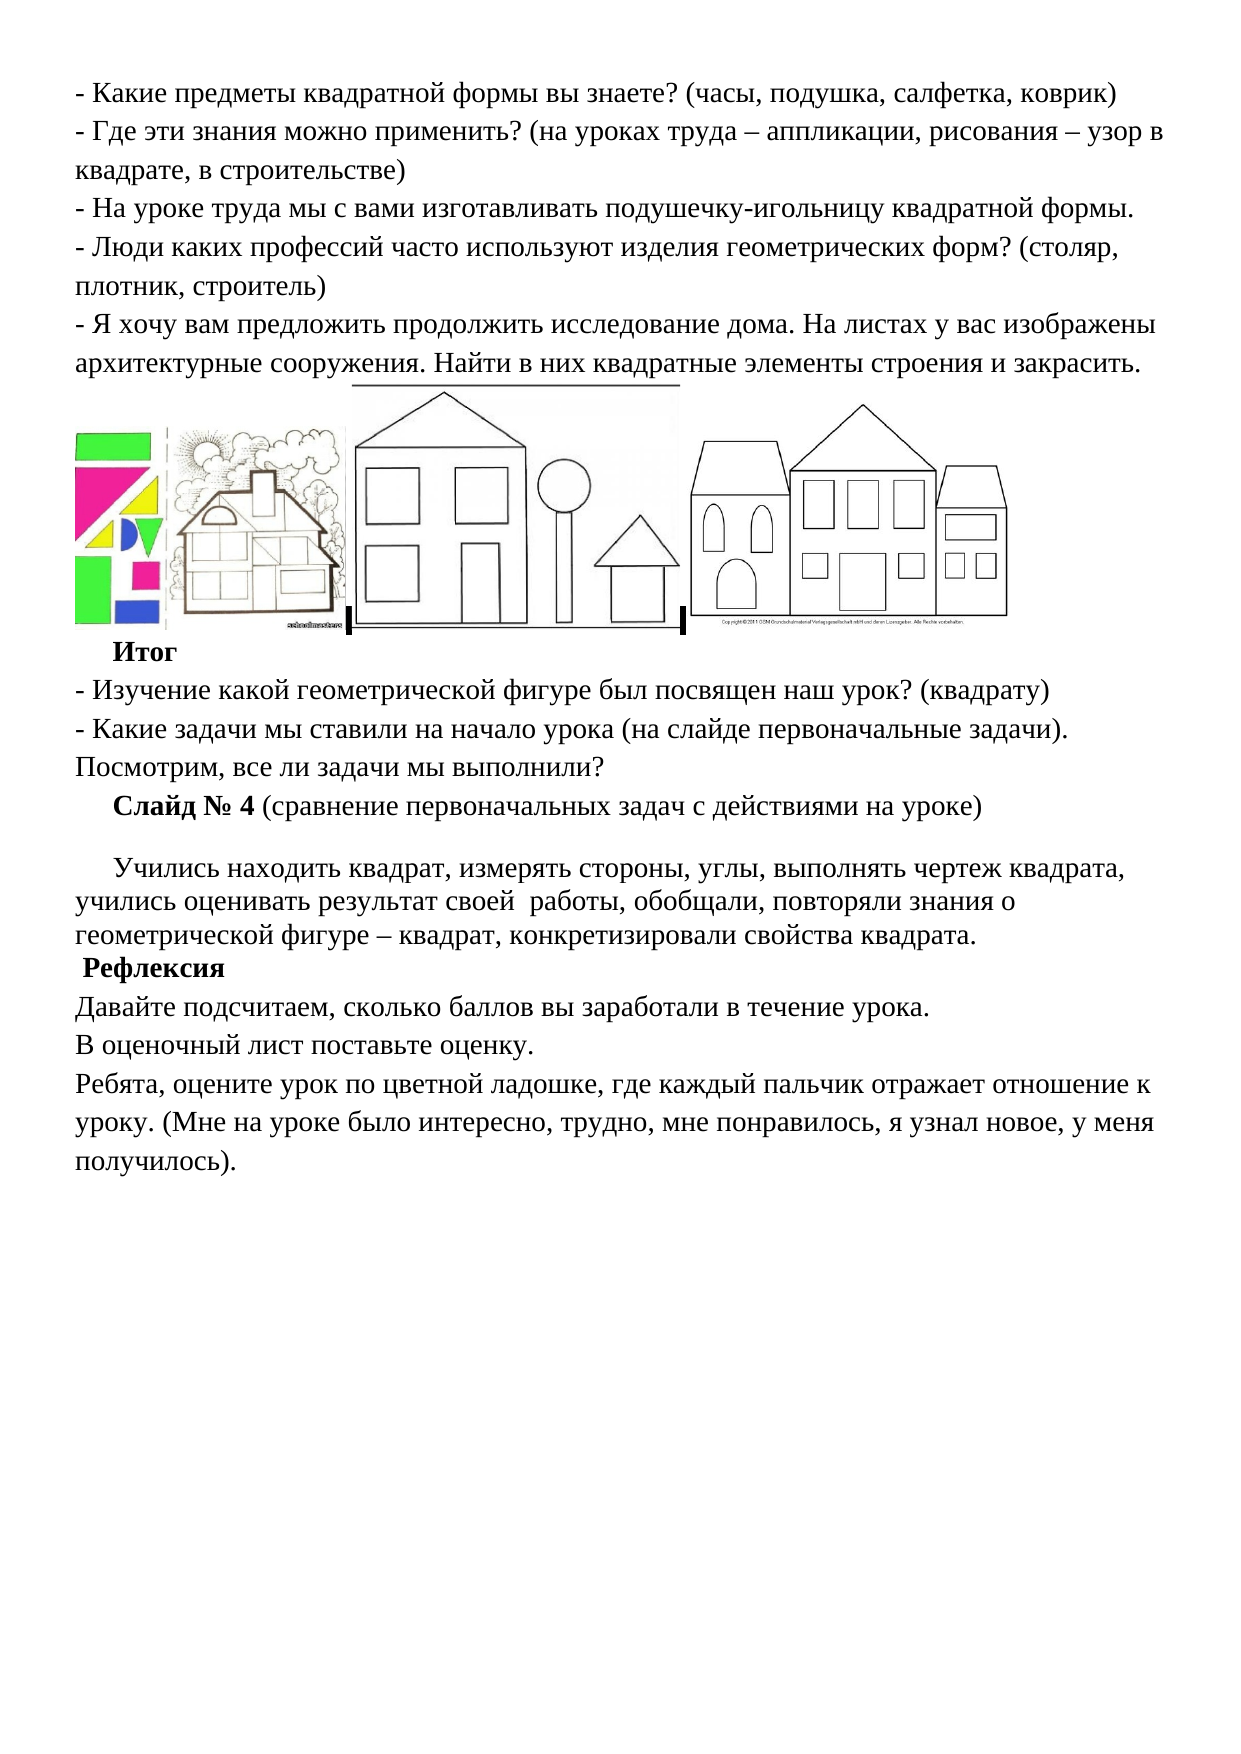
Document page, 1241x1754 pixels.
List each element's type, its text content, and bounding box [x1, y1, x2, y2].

text - Люди каких профессий часто используют изделия геометрических форм? (столяр, плотник, строитель) [75, 229, 1165, 301]
picture [686, 402, 1010, 630]
text - Где эти знания можно применить? (на уроках труда – аппликации, рисования – узор в квадрате, в строительстве) [75, 113, 1165, 186]
text Итог [112, 634, 1165, 667]
picture [75, 426, 346, 630]
text Ребята, оцените урок по цветной ладошке, где каждый пальчик отражает отношение к уроку. (Мне на уроке было интересно, трудно, мне понравилось, я узнал новое, у меня получилось). [75, 1066, 1165, 1177]
text - Изучение какой геометрической фигуре был посвящен наш урок? (квадрату) [75, 672, 1165, 706]
text - На уроке труда мы с вами изготавливать подушечку-игольницу квадратной формы. [75, 191, 1165, 224]
text - Какие задачи мы ставили на начало урока (на слайде первоначальные задачи). Посмотрим, все ли задачи мы выполнили? [75, 711, 1165, 783]
text Учились находить квадрат, измерять стороны, углы, выполнять чертеж квадрата, учились оценивать результат своей работы, обобщали, повторяли знания о геометрической фигуре – квадрат, конкретизировали свойства квадрата. [75, 850, 1165, 950]
picture [351, 383, 680, 630]
text Слайд № 4 (сравнение первоначальных задач с действиями на уроке) [112, 788, 1165, 821]
text - Какие предметы квадратной формы вы знаете? (часы, подушка, салфетка, коврик) [75, 75, 1165, 108]
text Давайте подсчитаем, сколько баллов вы заработали в течение урока. [75, 989, 1165, 1022]
text В оценочный лист поставьте оценку. [75, 1027, 1165, 1061]
text - Я хочу вам предложить продолжить исследование дома. На листах у вас изображены архитектурные сооружения. Найти в них квадратные элементы строения и закрасить. [75, 306, 1165, 378]
text Рефлексия [75, 950, 1165, 984]
